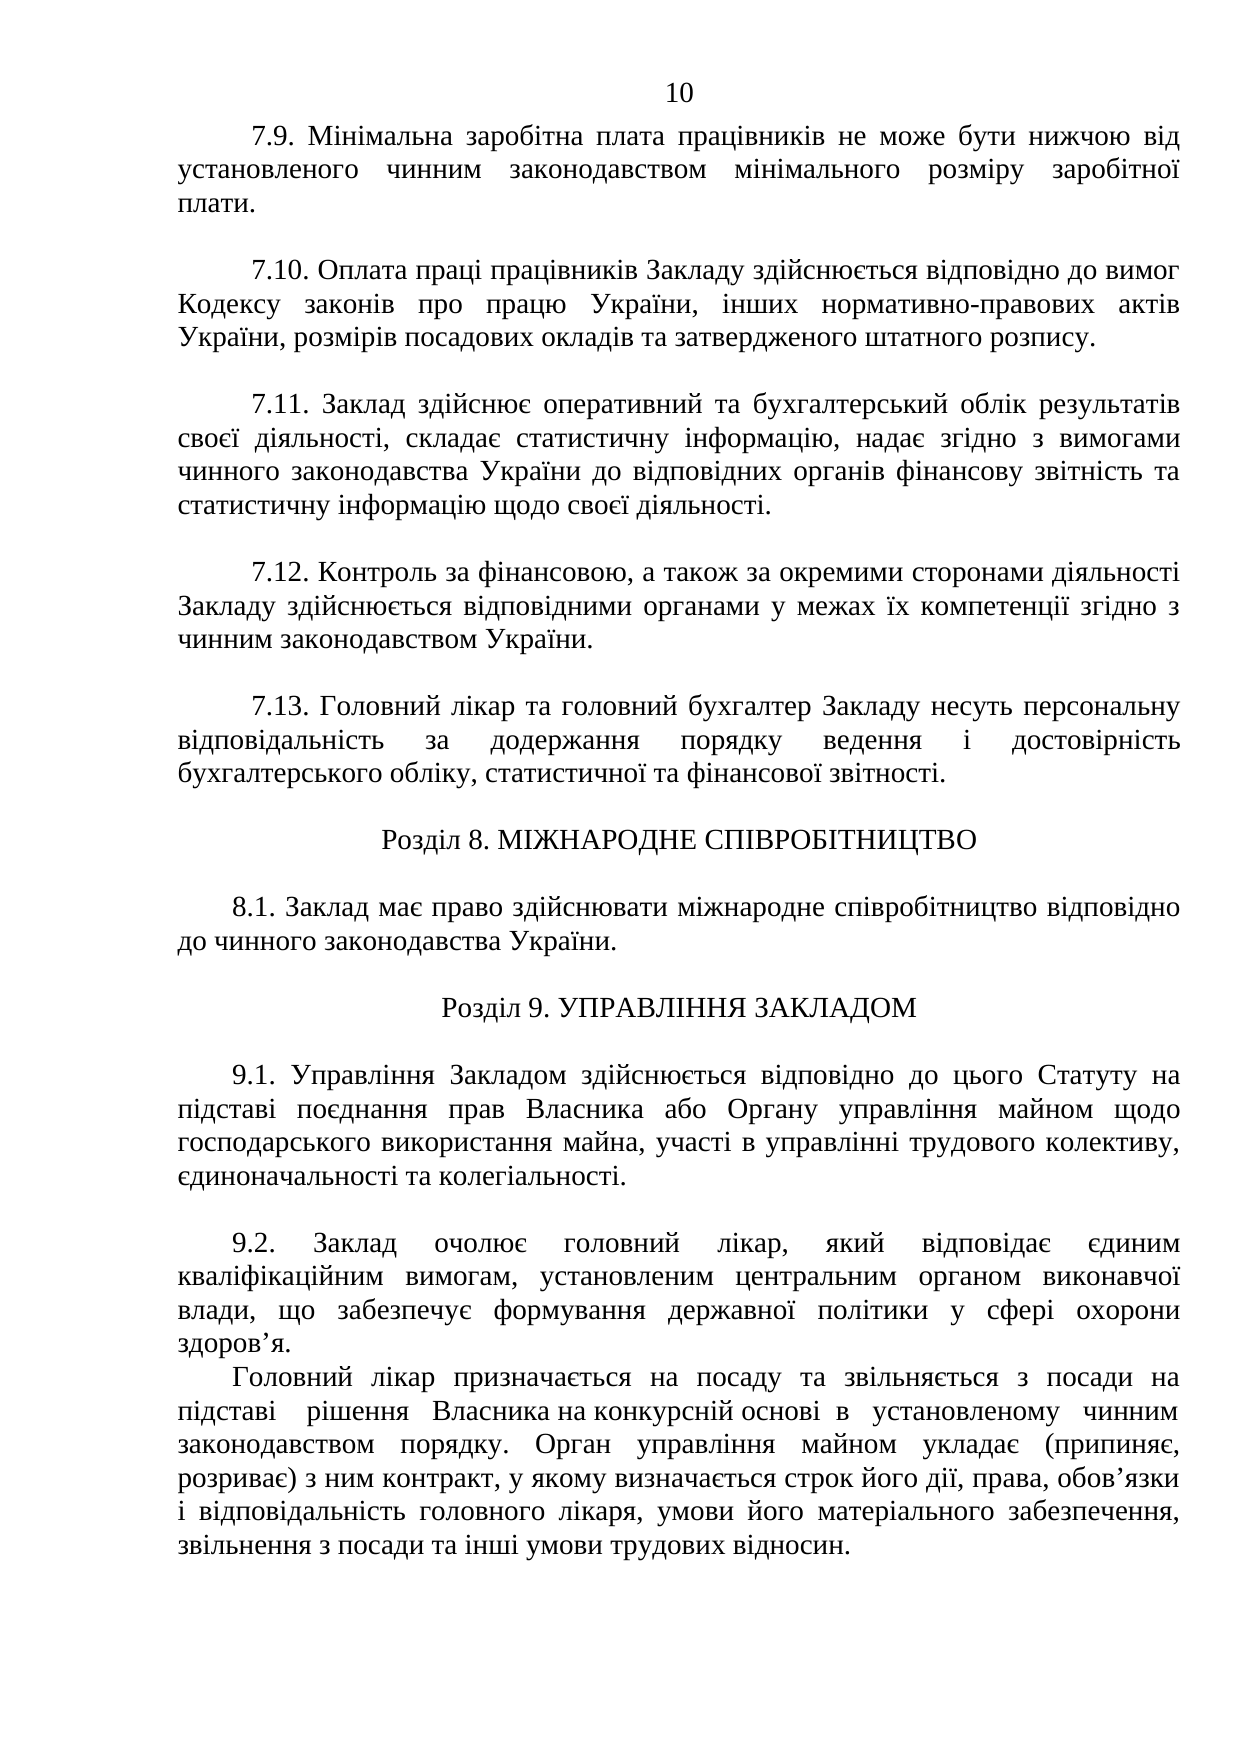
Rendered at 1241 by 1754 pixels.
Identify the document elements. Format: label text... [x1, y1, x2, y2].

text Головний лікар призначається на посаду та звільняється з посади на підставі рішення Власника на конкурсній основі в установленому чинним законодавством порядку. Орган управління майном укладає (припиняє, розриває) з ним контракт, у якому визначається строк його дії, права, обов’язки і відповідальність головного лікаря, умови його матеріального забезпечення, звільнення з посади та інші умови трудових відносин. [177, 1359, 1181, 1560]
text Розділ 9. УПРАВЛІННЯ ЗАКЛАДОМ [177, 990, 1181, 1024]
text 9.1. Управління Закладом здійснюється відповідно до цього Статуту на підставі поєднання прав Власника або Органу управління майном щодо господарського використання майна, участі в управлінні трудового колективу, єдиноначальності та колегіальності. [177, 1057, 1181, 1191]
text 7.13. Головний лікар та головний бухгалтер Закладу несуть персональну відповідальність за додержання порядку ведення і достовірність бухгалтерського обліку, статистичної та фінансової звітності. [177, 688, 1181, 789]
text 7.9. Мінімальна заробітна плата працівників не може бути нижчою від установленого чинним законодавством мінімального розміру заробітної плати. [177, 118, 1181, 219]
text Розділ 8. МІЖНАРОДНЕ СПІВРОБІТНИЦТВО [177, 822, 1181, 856]
text 7.11. Заклад здійснює оперативний та бухгалтерський облік результатів своєї діяльності, складає статистичну інформацію, надає згідно з вимогами чинного законодавства України до відповідних органів фінансову звітність та статистичну інформацію щодо своєї діяльності. [177, 386, 1181, 521]
text 8.1. Заклад має право здійснювати міжнародне співробітництво відповідно до чинного законодавства України. [177, 889, 1181, 957]
text 7.10. Оплата праці працівників Закладу здійснюється відповідно до вимог Кодексу законів про працю України, інших нормативно-правових актів України, розмірів посадових окладів та затвердженого штатного розпису. [177, 252, 1181, 353]
text 7.12. Контроль за фінансовою, а також за окремими сторонами діяльності Закладу здійснюється відповідними органами у межах їх компетенції згідно з чинним законодавством України. [177, 554, 1181, 655]
text 9.2. Заклад очолює головний лікар, який відповідає єдиним кваліфікаційним вимогам, установленим центральним органом виконавчої влади, що забезпечує формування державної політики у сфері охорони здоров’я. [177, 1225, 1181, 1359]
